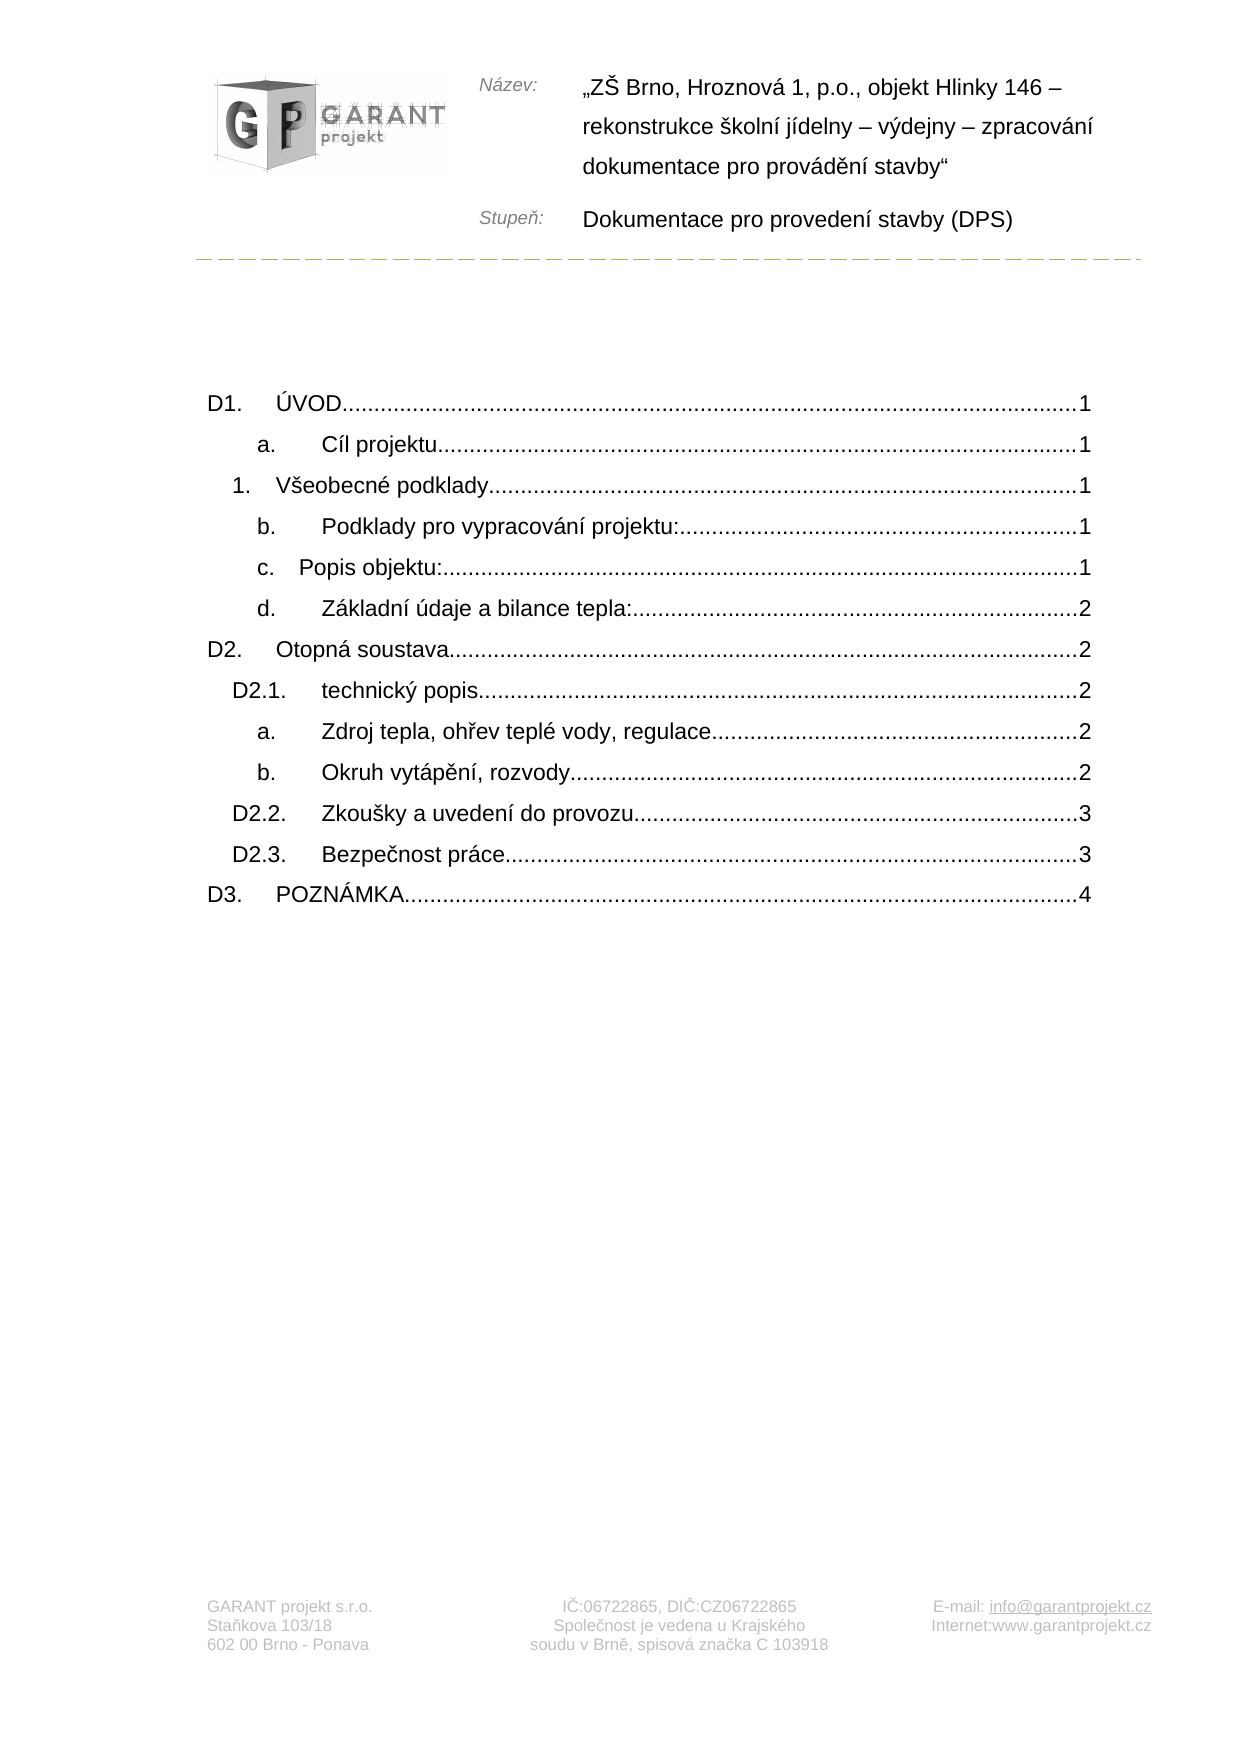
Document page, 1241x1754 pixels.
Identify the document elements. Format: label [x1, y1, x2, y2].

picture [206, 73, 454, 177]
